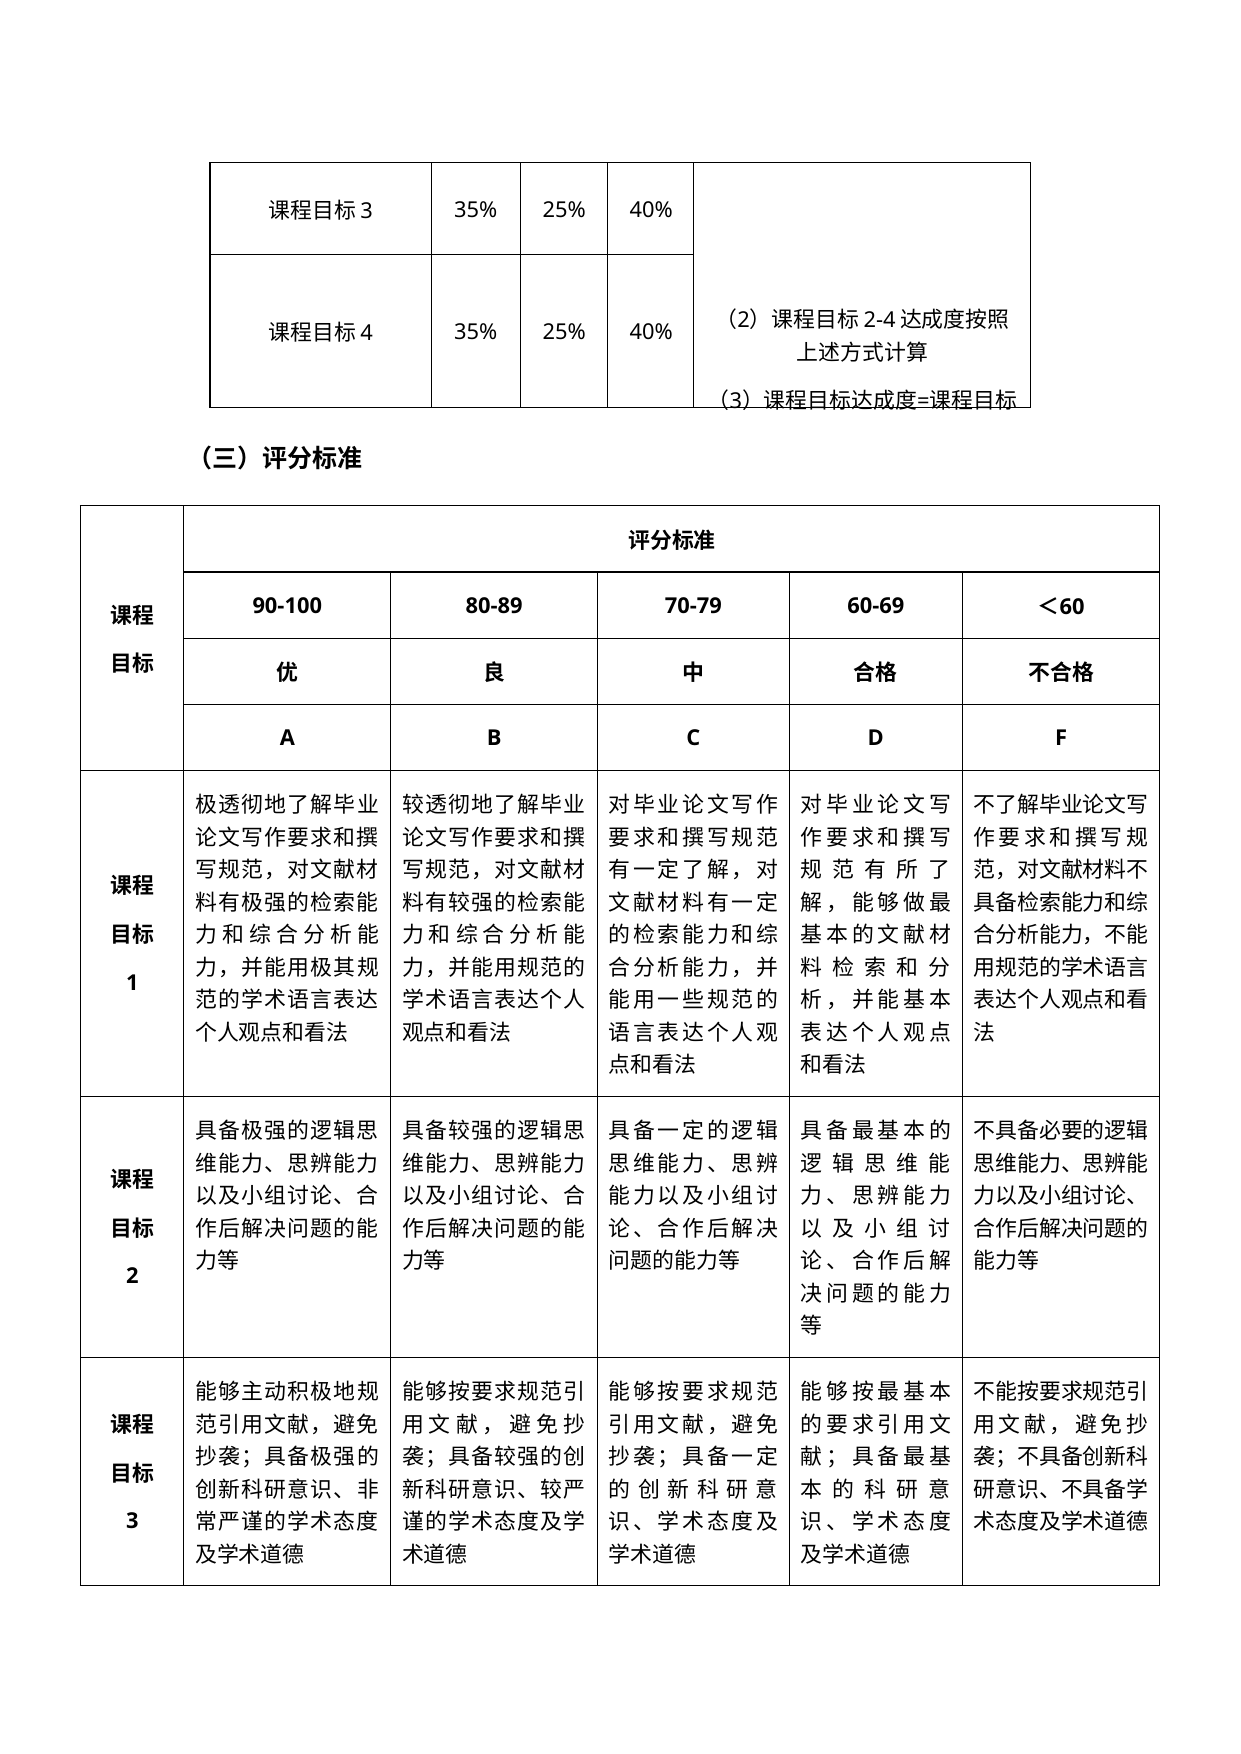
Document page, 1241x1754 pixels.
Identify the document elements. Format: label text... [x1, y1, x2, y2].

table_cell 不具备必要的逻辑思维能力、思辨能力以及小组讨论、合作后解决问题的能力等 [963, 1097, 1159, 1357]
table_cell 具备较强的逻辑思维能力、思辨能力以及小组讨论、合作后解决问题的能力等 [391, 1097, 597, 1357]
table_cell 课程目标3 [211, 163, 431, 254]
table_cell 能够按要求规范引用文献，避免抄袭；具备一定的创新科研意识、学术态度及学术道德 [598, 1358, 789, 1585]
table_cell 70-79 [598, 573, 789, 637]
table_cell 90-100 [184, 573, 390, 637]
table_cell 优 [184, 639, 390, 703]
table_cell 对毕业论文写作要求和撰写规范有所了解，能够做最基本的文献材料检索和分析，并能基本表达个人观点和看法 [790, 771, 962, 1096]
table_cell 25% [521, 255, 607, 407]
table_cell 较透彻地了解毕业论文写作要求和撰写规范，对文献材料有较强的检索能力和综合分析能力，并能用规范的学术语言表达个人观点和看法 [391, 771, 597, 1096]
table_cell B [391, 705, 597, 769]
table_cell 具备最基本的逻辑思维能力、思辨能力以及小组讨论、合作后解决问题的能力等 [790, 1097, 962, 1357]
table_cell 能够主动积极地规范引用文献，避免抄袭；具备极强的创新科研意识、非常严谨的学术态度及学术道德 [184, 1358, 390, 1585]
table_cell 25% [521, 163, 607, 254]
table_cell 极透彻地了解毕业论文写作要求和撰写规范，对文献材料有极强的检索能力和综合分析能力，并能用极其规范的学术语言表达个人观点和看法 [184, 771, 390, 1096]
table_cell A [184, 705, 390, 769]
table_cell C [598, 705, 789, 769]
table_cell 不了解毕业论文写作要求和撰写规范，对文献材料不具备检索能力和综合分析能力，不能用规范的学术语言表达个人观点和看法 [963, 771, 1159, 1096]
table_cell 不能按要求规范引用文献，避免抄袭；不具备创新科研意识、不具备学术态度及学术道德 [963, 1358, 1159, 1585]
table_cell 40% [608, 255, 693, 407]
table_cell 35% [432, 163, 520, 254]
table_cell 对毕业论文写作要求和撰写规范有一定了解，对文献材料有一定的检索能力和综合分析能力，并能用一些规范的语言表达个人观点和看法 [598, 771, 789, 1096]
table_cell F [963, 705, 1159, 769]
table_cell 60-69 [790, 573, 962, 637]
table_cell 35% [432, 255, 520, 407]
table_cell ＜60 [963, 573, 1159, 637]
table_cell 合格 [790, 639, 962, 703]
table_cell 能够按最基本的要求引用文献；具备最基本的科研意识、学术态度及学术道德 [790, 1358, 962, 1585]
table_header 评分标准 [184, 506, 1159, 571]
table_cell 课程 目标 3 [81, 1358, 183, 1585]
table_cell 具备极强的逻辑思维能力、思辨能力以及小组讨论、合作后解决问题的能力等 [184, 1097, 390, 1357]
table_cell 课程目标4 [211, 255, 431, 407]
table_cell 80-89 [391, 573, 597, 637]
table_cell 40% [608, 163, 693, 254]
table_cell 能够按要求规范引用文献，避免抄袭；具备较强的创新科研意识、较严谨的学术态度及学术道德 [391, 1358, 597, 1585]
table_cell 具备一定的逻辑思维能力、思辨能力以及小组讨论、合作后解决问题的能力等 [598, 1097, 789, 1357]
text （三）评分标准 [187, 424, 1053, 489]
table_cell 课程 目标 2 [81, 1097, 183, 1357]
table_cell 不合格 [963, 639, 1159, 703]
table_cell 中 [598, 639, 789, 703]
table_header 课程 目标 [81, 506, 183, 769]
table_cell 良 [391, 639, 597, 703]
table_cell D [790, 705, 962, 769]
table_cell 课程 目标 1 [81, 771, 183, 1096]
